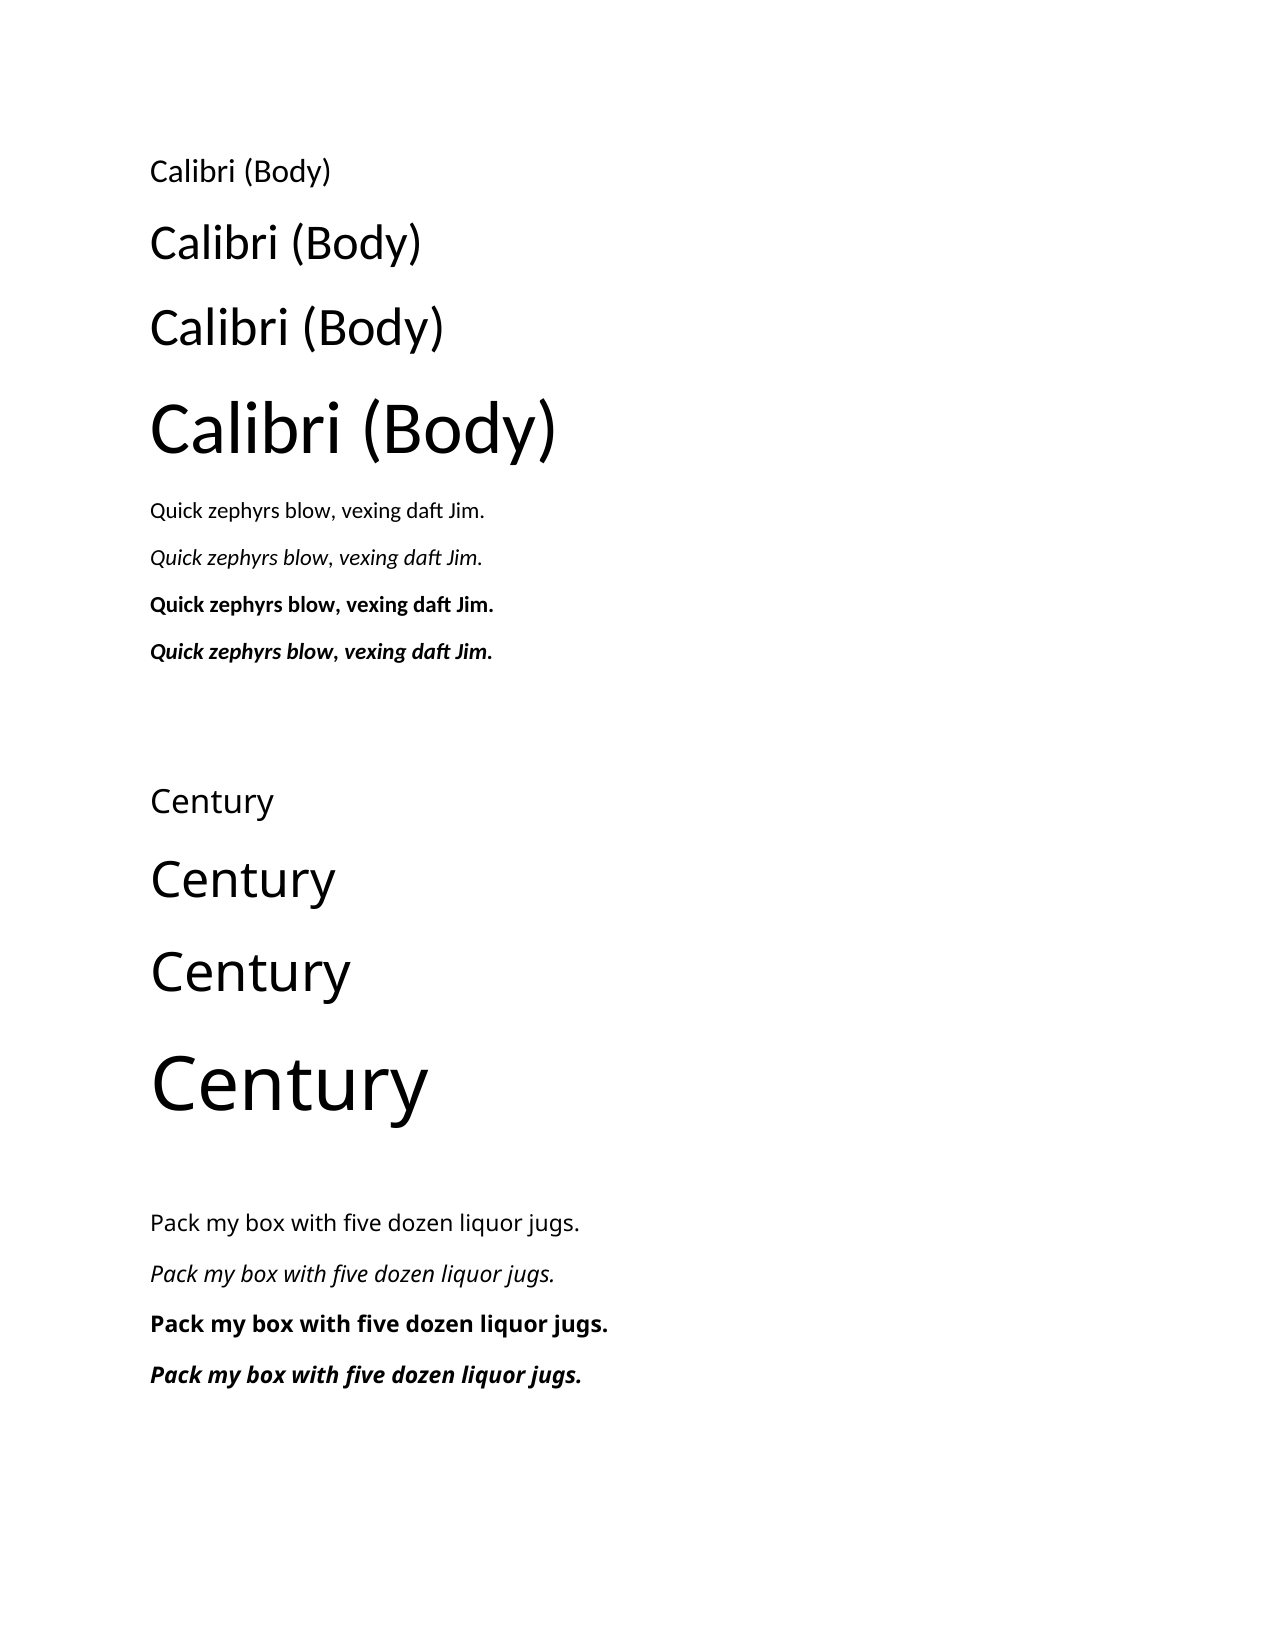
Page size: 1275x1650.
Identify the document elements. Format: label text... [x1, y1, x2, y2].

text Pack my box with five dozen liquor jugs. [150, 1258, 1125, 1289]
text Pack my box with five dozen liquor jugs. [150, 1308, 1125, 1339]
text Century [150, 778, 1125, 823]
text Century [150, 843, 1125, 912]
text Pack my box with five dozen liquor jugs. [150, 1359, 1125, 1390]
text Calibri (Body) [150, 211, 1125, 272]
text Pack my box with five dozen liquor jugs. [150, 1207, 1125, 1239]
text Quick zephyrs blow, vexing daft Jim. [150, 497, 1125, 525]
text Century [150, 934, 1125, 1007]
text Century [150, 1030, 1125, 1132]
text Calibri (Body) [150, 293, 1125, 359]
text Calibri (Body) [150, 150, 1125, 191]
text Calibri (Body) [150, 381, 1125, 473]
text Quick zephyrs blow, vexing daft Jim. [150, 590, 1125, 618]
text Quick zephyrs blow, vexing daft Jim. [150, 543, 1125, 572]
text Quick zephyrs blow, vexing daft Jim. [150, 637, 1125, 665]
